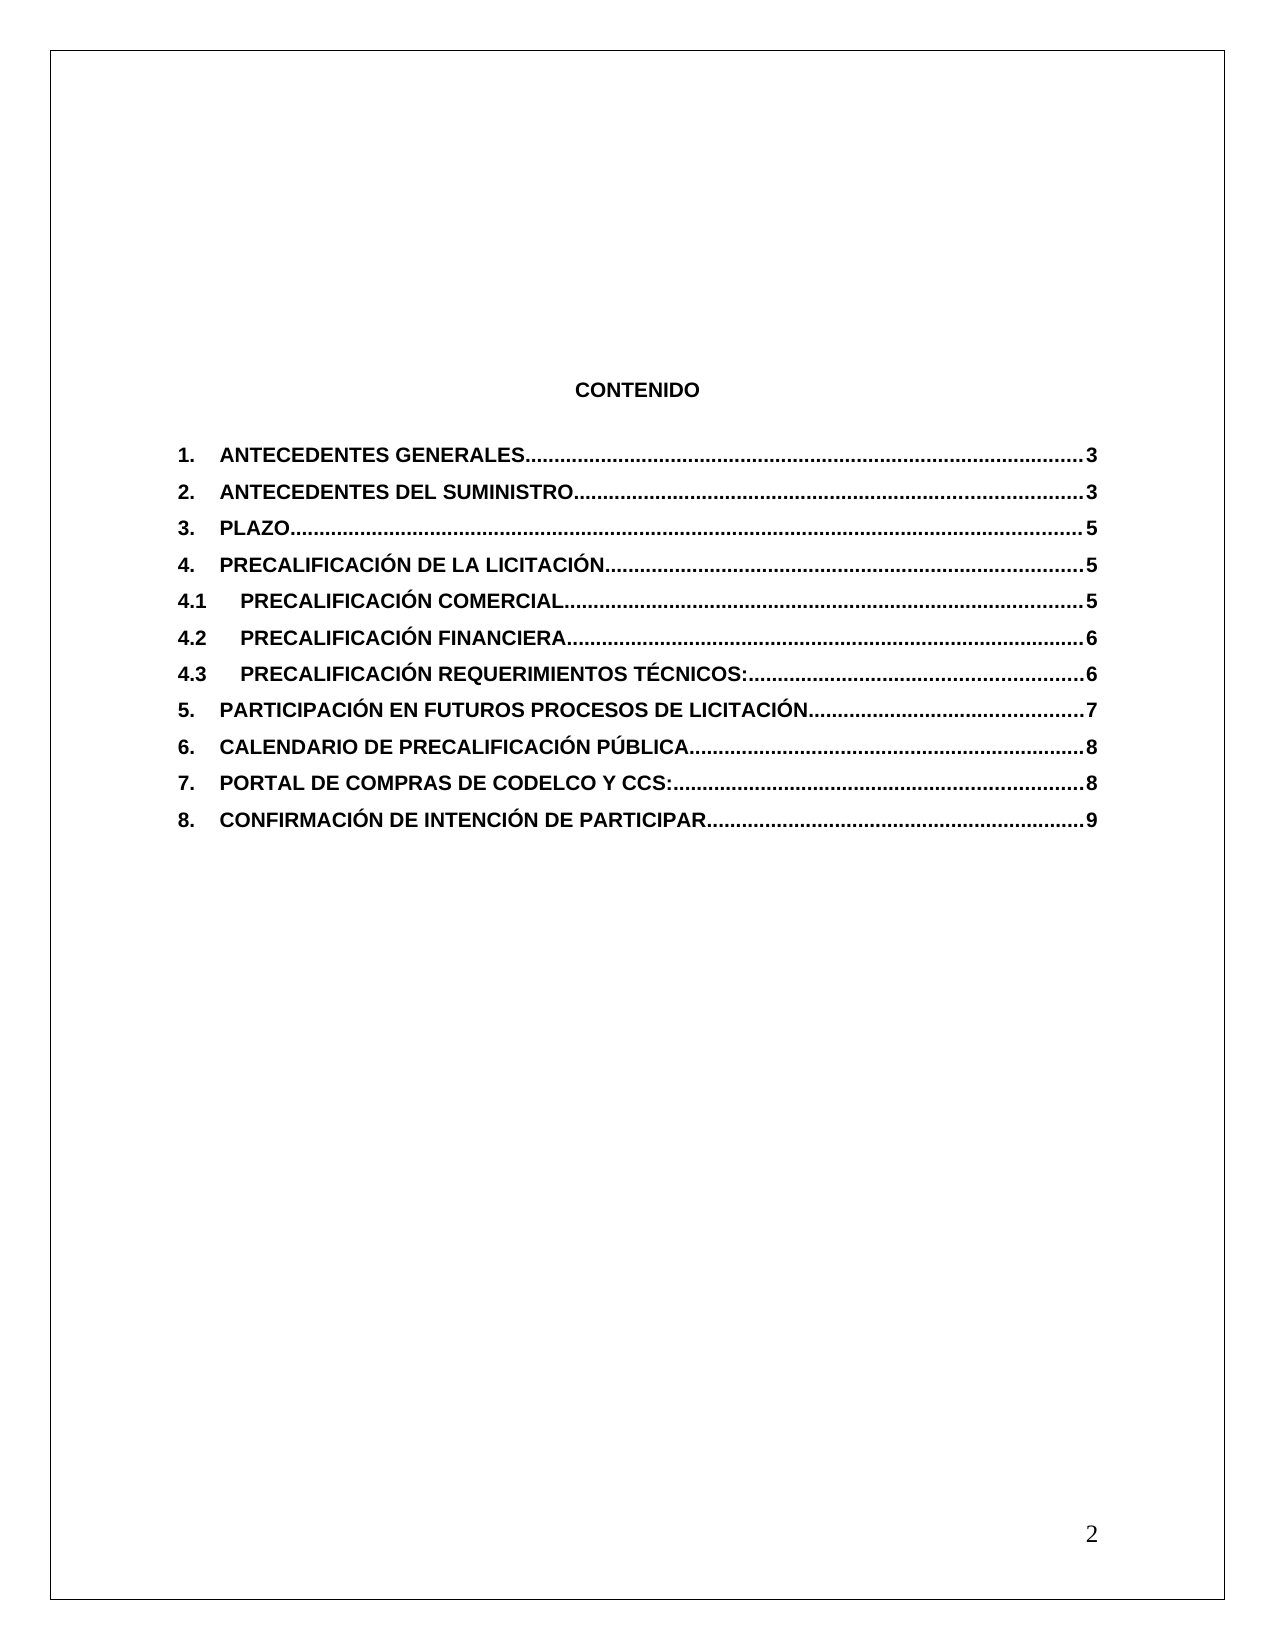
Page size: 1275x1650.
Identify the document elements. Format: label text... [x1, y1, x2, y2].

text 5. PARTICIPACIÓN EN FUTUROS PROCESOS DE LICITACIÓN 7 [177, 698, 1098, 722]
text 7. PORTAL DE COMPRAS DE CODELCO Y CCS: 8 [177, 771, 1098, 795]
text 1. ANTECEDENTES GENERALES 3 [177, 443, 1098, 467]
text 4.1 PRECALIFICACIÓN COMERCIAL 5 [177, 589, 1098, 613]
text 4. PRECALIFICACIÓN DE LA LICITACIÓN 5 [177, 552, 1098, 576]
text 2. ANTECEDENTES DEL SUMINISTRO 3 [177, 479, 1098, 503]
text 4.2 PRECALIFICACIÓN FINANCIERA 6 [177, 625, 1098, 649]
text 8. CONFIRMACIÓN DE INTENCIÓN DE PARTICIPAR 9 [177, 808, 1098, 832]
text 6. CALENDARIO DE PRECALIFICACIÓN PÚBLICA 8 [177, 735, 1098, 759]
text 3. PLAZO 5 [177, 516, 1098, 540]
text CONTENIDO [177, 378, 1098, 402]
text 4.3 PRECALIFICACIÓN REQUERIMIENTOS TÉCNICOS: 6 [177, 662, 1098, 686]
